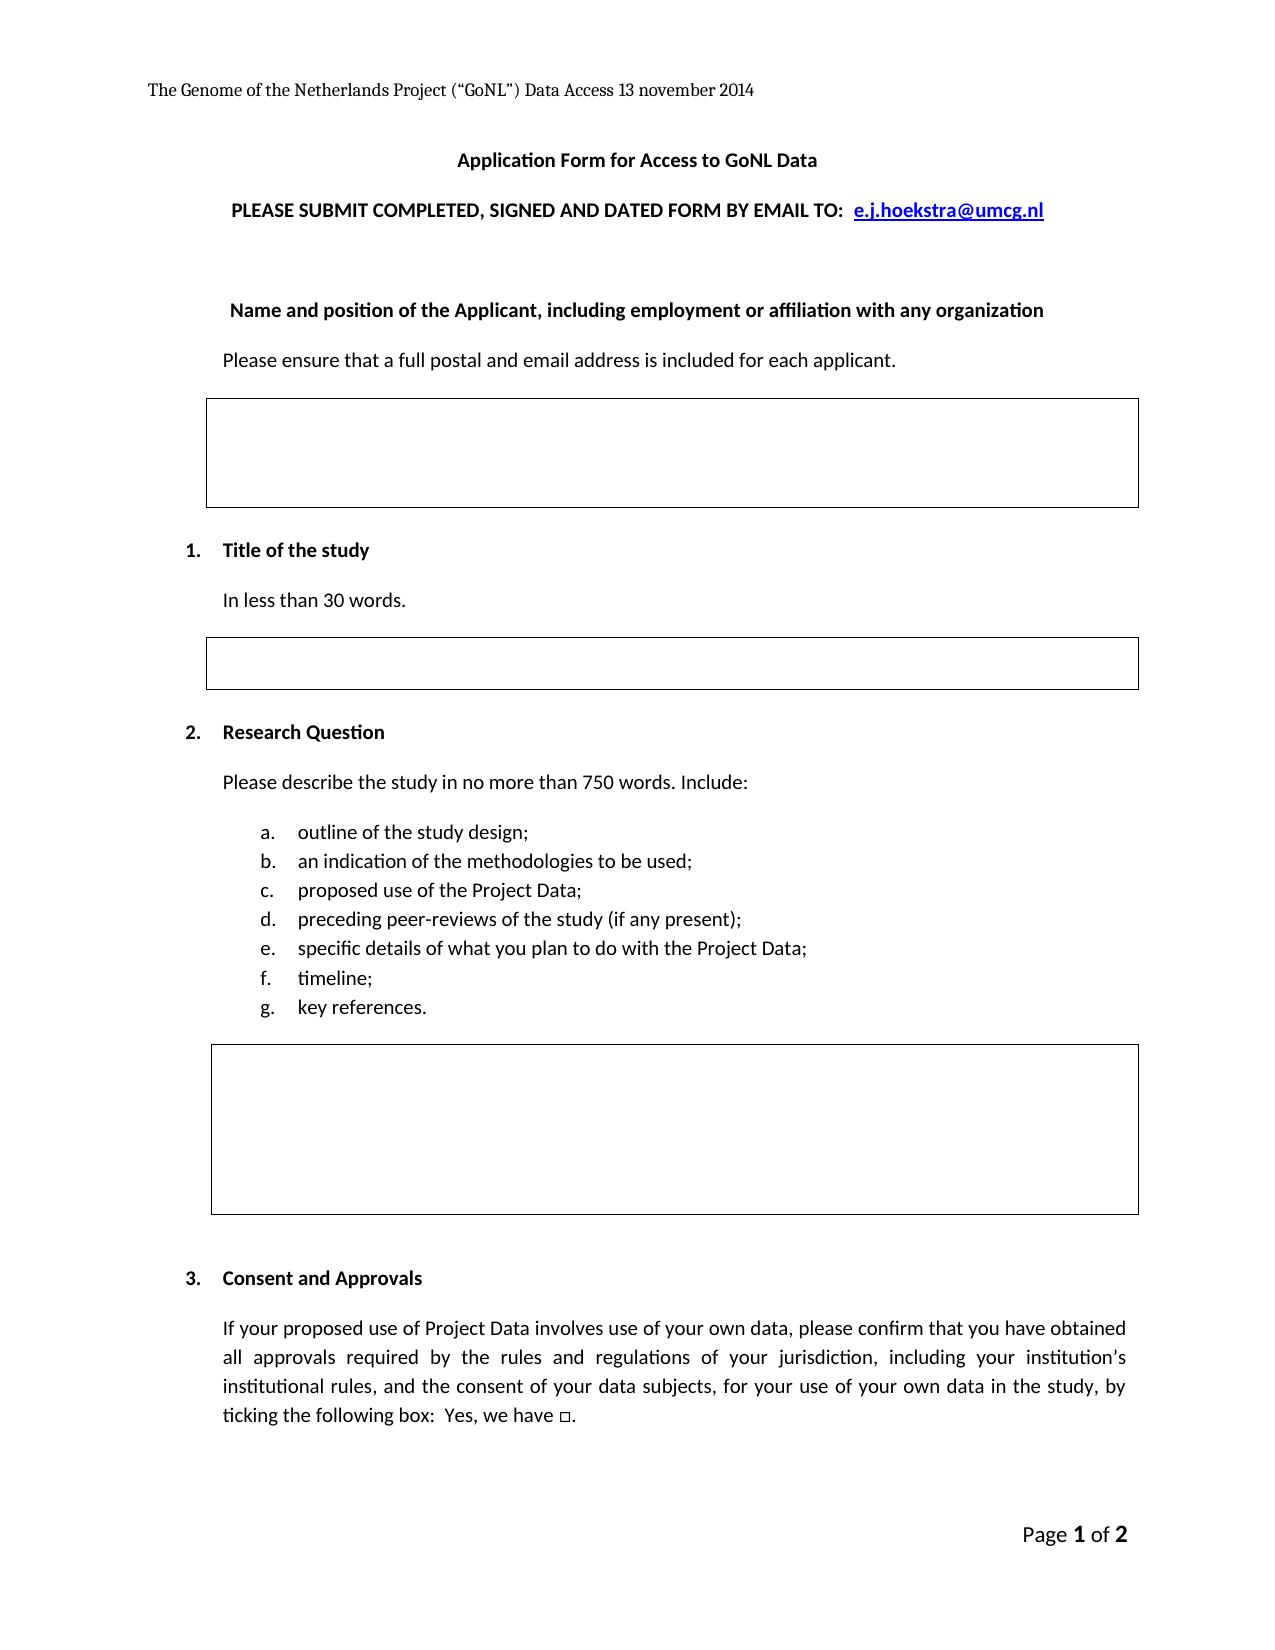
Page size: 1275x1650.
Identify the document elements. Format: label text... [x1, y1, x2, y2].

list timeline; [260, 965, 1127, 990]
text Application Form for Access to GoNL Data [148, 148, 1127, 173]
table_header [207, 399, 1138, 507]
text Name and position of the Applicant, including employment or affiliation with any organization [148, 298, 1127, 323]
table_header [212, 1045, 1138, 1214]
text PLEASE SUBMIT COMPLETED, SIGNED AND DATED FORM BY EMAIL TO: e.j.hoekstra@umcg.nl [148, 198, 1127, 223]
list outline of the study design; [260, 819, 1127, 844]
text If your proposed use of Project Data involves use of your own data, please confirm that you have obtained all approvals required by the rules and regulations of your jurisdiction, including your institution’s institutional rules, and the consent of your data subjects, for your use of your own data in the study, by ticking the following box: Yes, we have □. [223, 1315, 1127, 1428]
list specific details of what you plan to do with the Project Data; [260, 936, 1127, 961]
text In less than 30 words. [148, 587, 1127, 612]
list proposed use of the Project Data; [260, 877, 1127, 903]
list key references. [260, 994, 1127, 1019]
list Title of the study [185, 537, 1127, 562]
table_header [207, 638, 1138, 689]
list Research Question [185, 719, 1127, 744]
list Consent and Approvals [185, 1265, 1127, 1290]
text Please describe the study in no more than 750 words. Include: [223, 769, 1127, 794]
list an indication of the methodologies to be used; [260, 848, 1127, 873]
text Please ensure that a full postal and email address is included for each applicant. [148, 348, 1127, 373]
list preceding peer-reviews of the study (if any present); [260, 906, 1127, 932]
